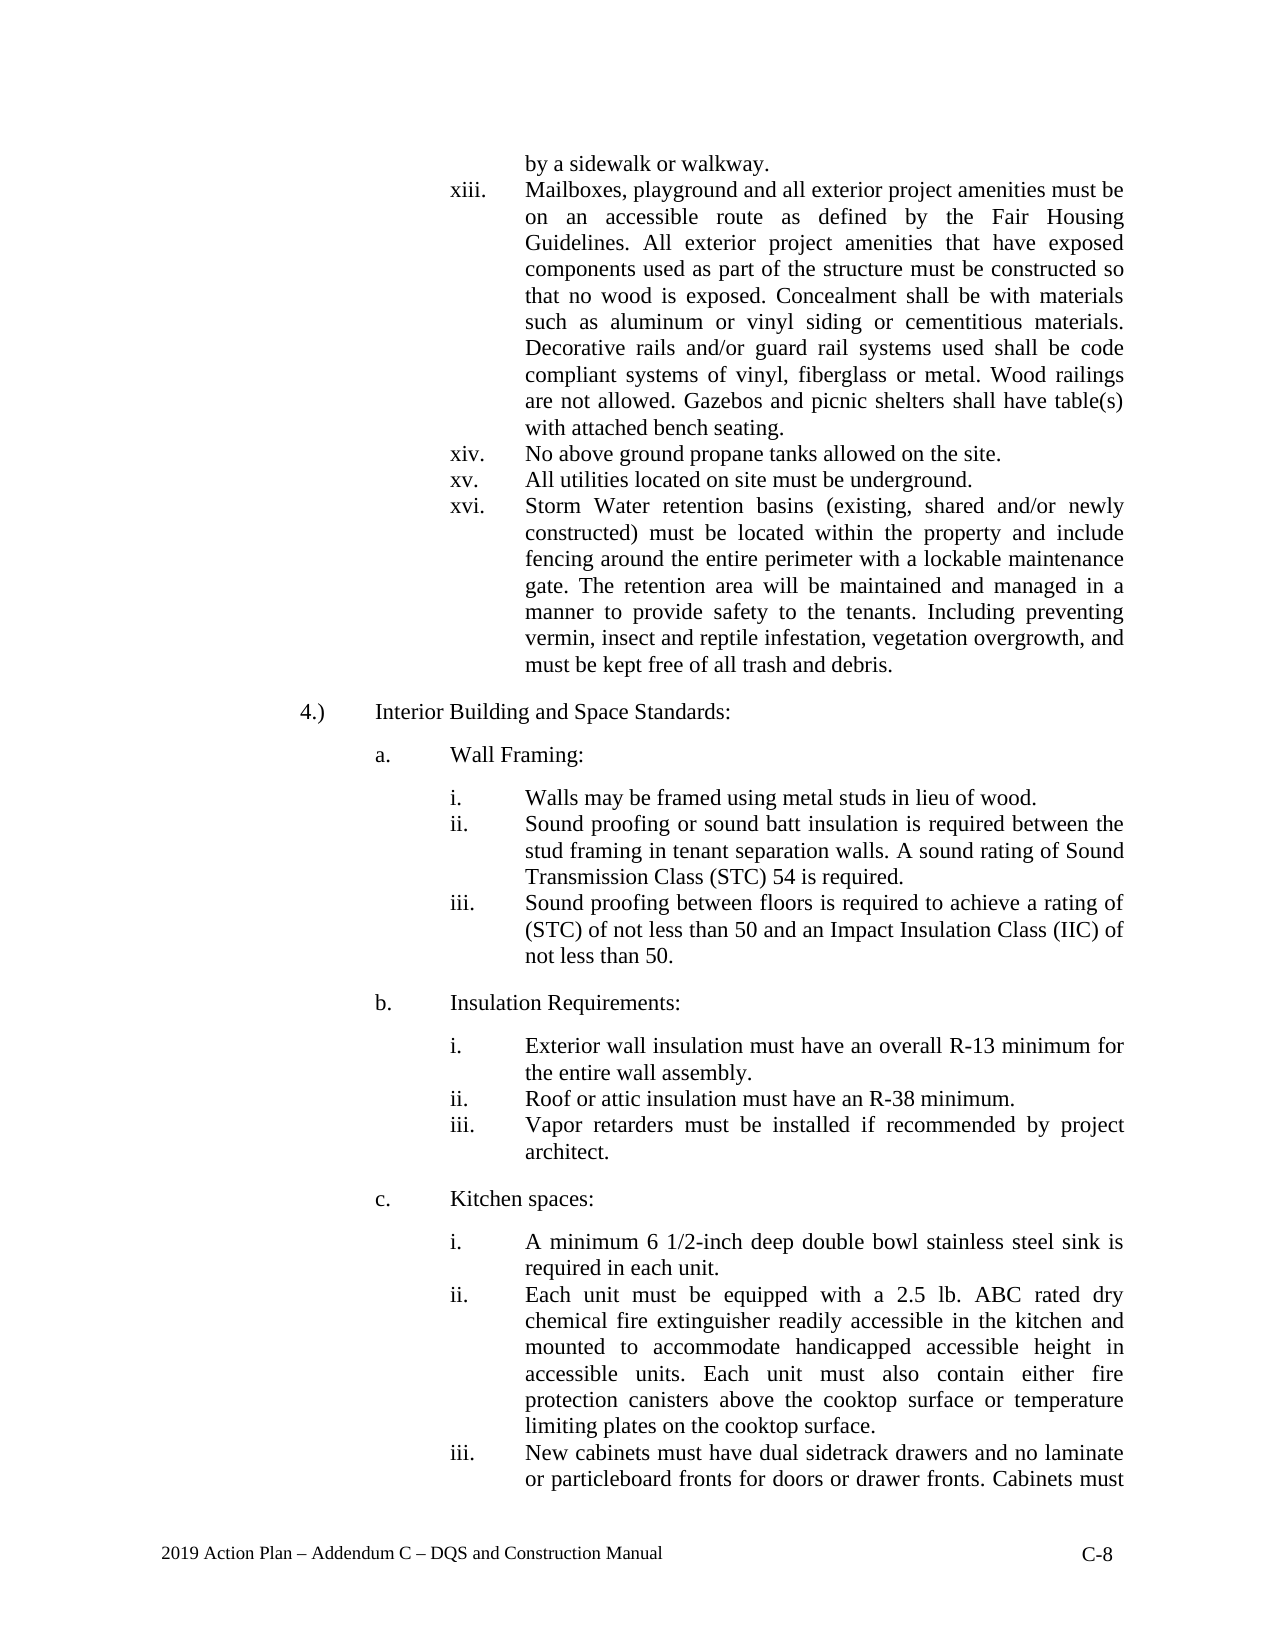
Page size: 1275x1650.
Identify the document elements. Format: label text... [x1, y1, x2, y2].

text Kitchen spaces: [375, 1185, 1125, 1211]
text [450, 150, 1125, 176]
text Walls may be framed using metal studs in lieu of wood. [450, 784, 1125, 810]
text Interior Building and Space Standards: [300, 698, 1125, 724]
text All utilities located on site must be underground. [450, 466, 1125, 493]
text Roof or attic insulation must have an R-38 minimum. [450, 1085, 1125, 1111]
text Each unit must be equipped with a 2.5 lb. ABC rated dry chemical fire extinguisher readily accessible in the kitchen and mounted to accommodate handicapped accessible height in accessible units. Each unit must also contain either fire protection canisters above the cooktop surface or temperature limiting plates on the cooktop surface. [450, 1281, 1125, 1439]
text Exterior wall insulation must have an overall R-13 minimum for the entire wall assembly. [450, 1032, 1125, 1085]
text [450, 1439, 1125, 1491]
text Storm Water retention basins (existing, shared and/or newly constructed) must be located within the property and include fencing around the entire perimeter with a lockable maintenance gate. The retention area will be maintained and managed in a manner to provide safety to the tenants. Including preventing vermin, insect and reptile infestation, vegetation overgrowth, and must be kept free of all trash and debris. [450, 493, 1125, 677]
text Mailboxes, playground and all exterior project amenities must be on an accessible route as defined by the Fair Housing Guidelines. All exterior project amenities that have exposed components used as part of the structure must be constructed so that no wood is exposed. Concealment shall be with materials such as aluminum or vinyl siding or cementitious materials. Decorative rails and/or guard rail systems used shall be code compliant systems of vinyl, fiberglass or metal. Wood railings are not allowed. Gazebos and picnic shelters shall have table(s) with attached bench seating. [450, 176, 1125, 440]
text Sound proofing between floors is required to achieve a rating of (STC) of not less than 50 and an Impact Insulation Class (IIC) of not less than 50. [450, 889, 1125, 968]
text A minimum 6 1/2-inch deep double bowl stainless steel sink is required in each unit. [450, 1228, 1125, 1281]
text Insulation Requirements: [375, 989, 1125, 1016]
text Vapor retarders must be installed if recommended by project architect. [450, 1111, 1125, 1164]
text No above ground propane tanks allowed on the site. [450, 440, 1125, 466]
text Wall Framing: [375, 741, 1125, 767]
text Sound proofing or sound batt insulation is required between the stud framing in tenant separation walls. A sound rating of Sound Transmission Class (STC) 54 is required. [450, 810, 1125, 889]
